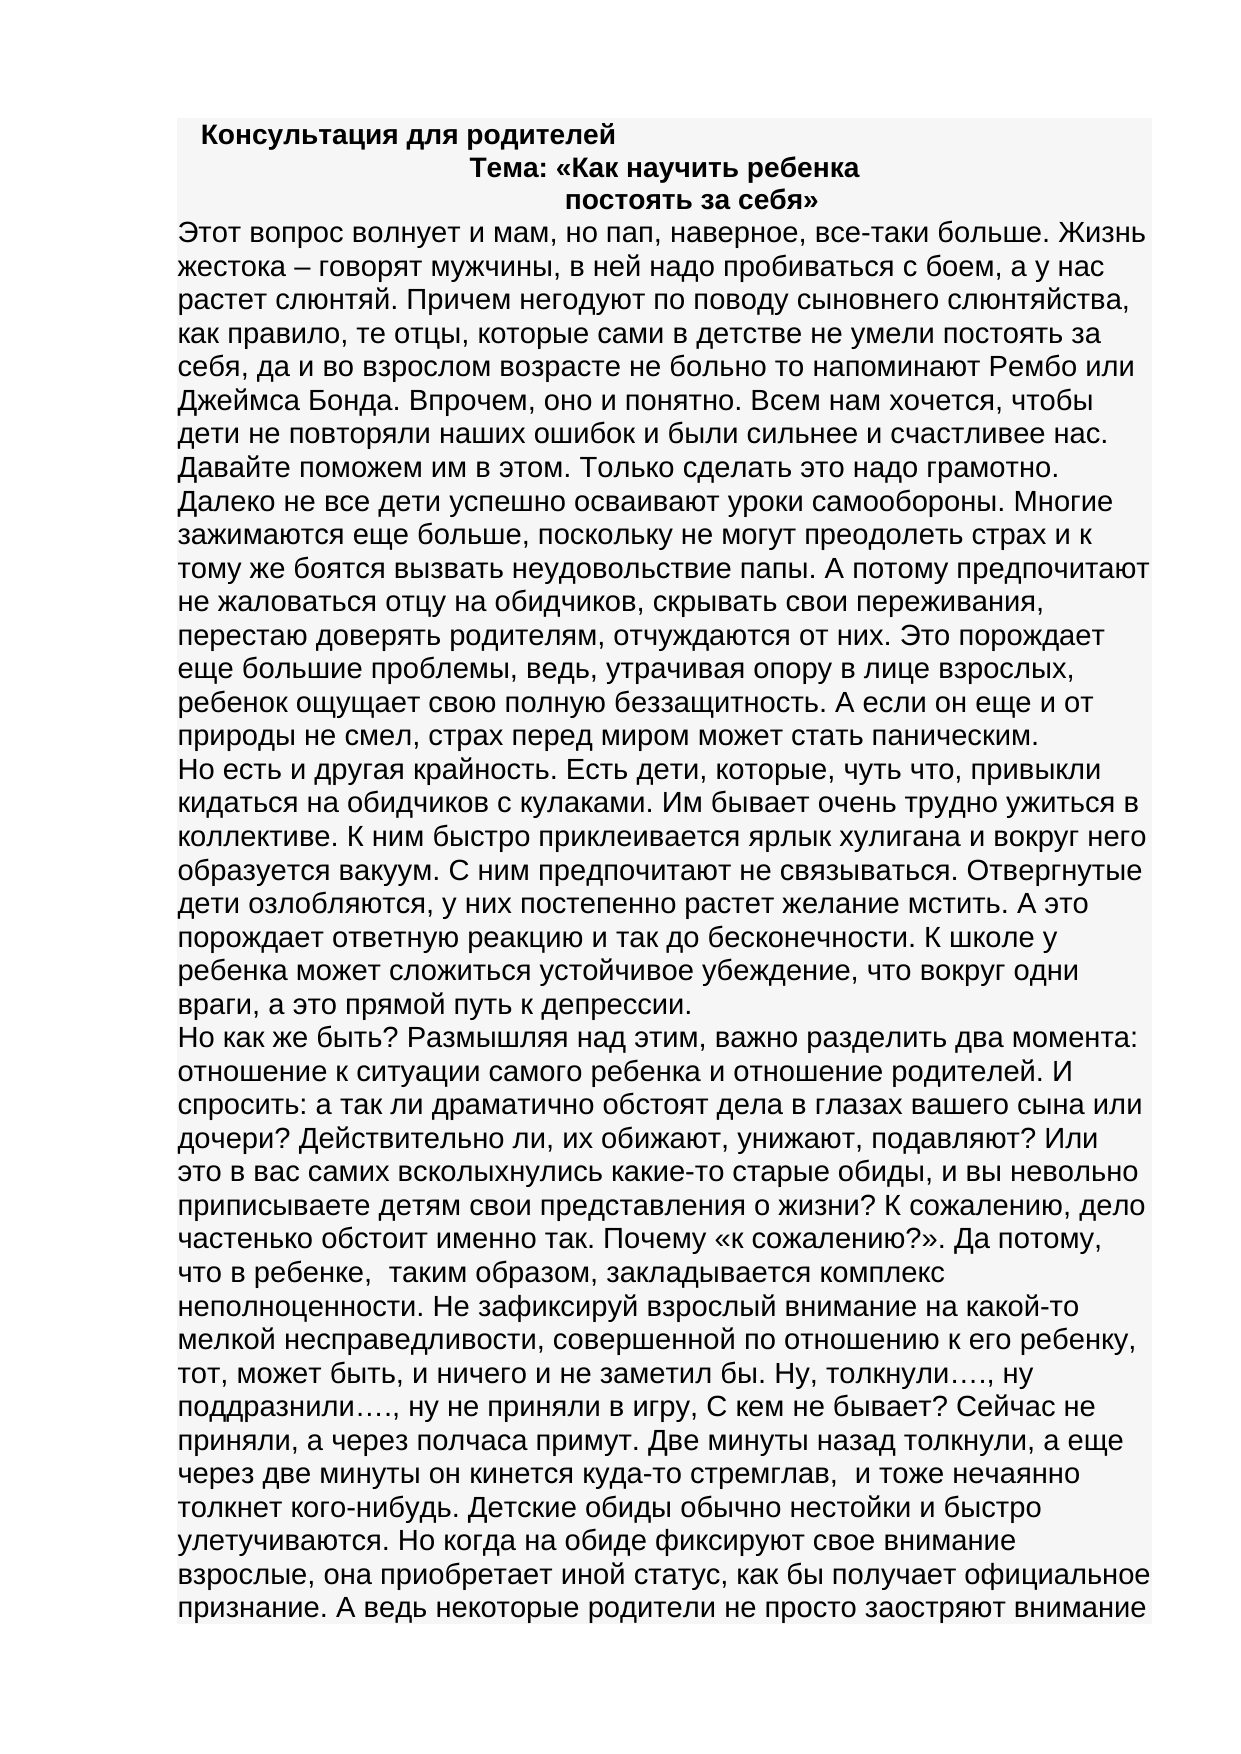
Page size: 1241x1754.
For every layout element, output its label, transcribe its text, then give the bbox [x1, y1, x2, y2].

text Тема: «Как научить ребенка [177, 151, 1152, 183]
text Этот вопрос волнует и мам, но пап, наверное, все-таки больше. Жизнь жестока – говорят мужчины, в ней надо пробиваться с боем, а у нас растет слюнтяй. Причем негодуют по поводу сыновнего слюнтяйства, как правило, те отцы, которые сами в детстве не умели постоять за себя, да и во взрослом возрасте не больно то напоминают Рембо или Джеймса Бонда. Впрочем, оно и понятно. Всем нам хочется, чтобы дети не повторяли наших ошибок и были сильнее и счастливее нас. Давайте поможем им в этом. Только сделать это надо грамотно. Далеко не все дети успешно осваивают уроки самообороны. Многие зажимаются еще больше, поскольку не могут преодолеть страх и к тому же боятся вызвать неудовольствие папы. А потому предпочитают не жаловаться отцу на обидчиков, скрывать свои переживания, перестаю доверять родителям, отчуждаются от них. Это порождает еще большие проблемы, ведь, утрачивая опору в лице взрослых, ребенок ощущает свою полную беззащитность. А если он еще и от природы не смел, страх перед миром может стать паническим. [177, 215, 1152, 752]
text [177, 1020, 1152, 1624]
text Консультация для родителей [177, 118, 1152, 151]
text постоять за себя» [177, 183, 1152, 215]
text Но есть и другая крайность. Есть дети, которые, чуть что, привыкли кидаться на обидчиков с кулаками. Им бывает очень трудно ужиться в коллективе. К ним быстро приклеивается ярлык хулигана и вокруг него образуется вакуум. С ним предпочитают не связываться. Отвергнутые дети озлобляются, у них постепенно растет желание мстить. А это порождает ответную реакцию и так до бесконечности. К школе у ребенка может сложиться устойчивое убеждение, что вокруг одни враги, а это прямой путь к депрессии. [177, 752, 1152, 1020]
